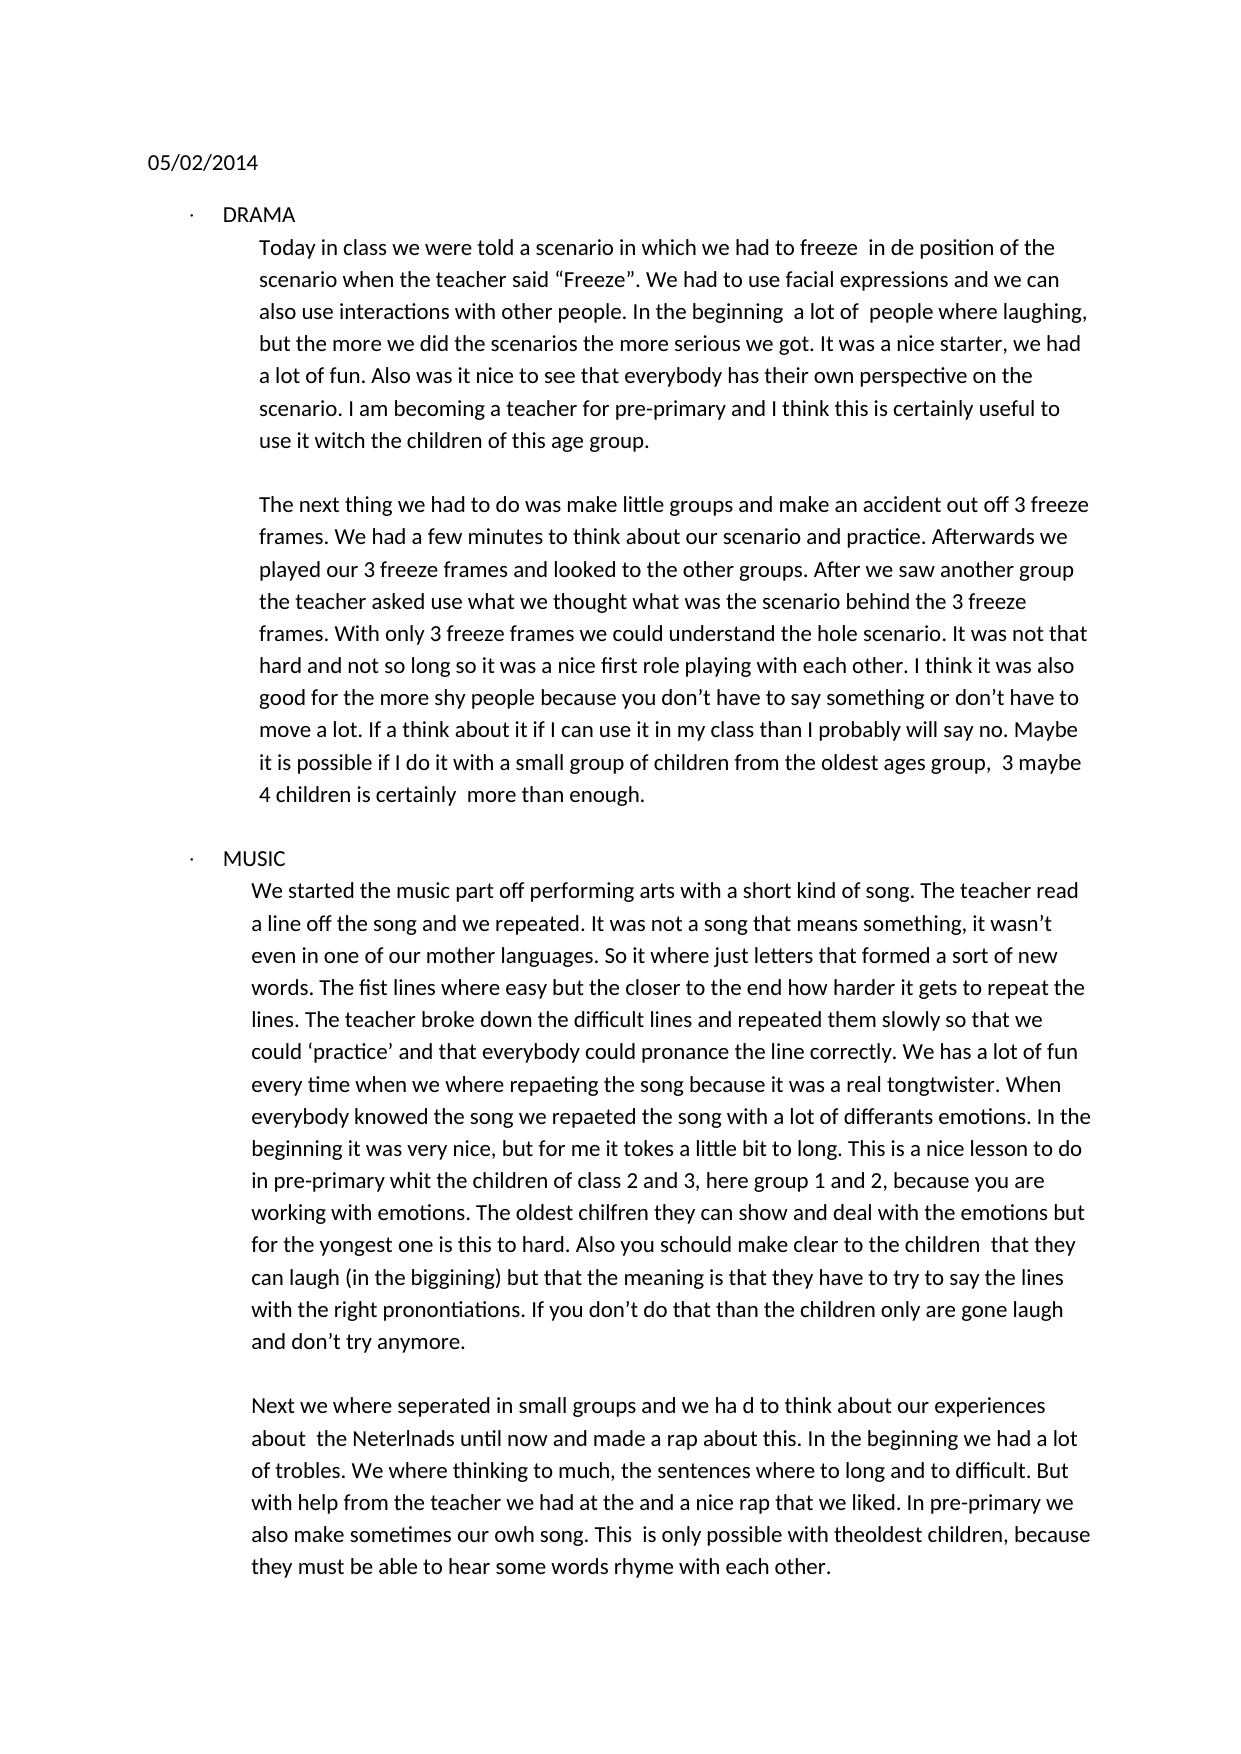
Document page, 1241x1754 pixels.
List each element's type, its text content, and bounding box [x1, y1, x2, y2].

list Next we where seperated in small groups and we ha d to think about our experiences about the Neterlnads until now and made a rap about this. In the beginning we had a lot of trobles. We where thinking to much, the sentences where to long and to difficult. But with help from the teacher we had at the and a nice rap that we liked. In pre-primary we also make sometimes our owh song. This is only possible with theoldest children, because they must be able to hear some words rhyme with each other. [251, 1392, 1093, 1581]
list MUSIC [185, 844, 1093, 872]
list DRAMA [185, 201, 1093, 229]
list Today in class we were told a scenario in which we had to freeze in de position of the scenario when the teacher said “Freeze”. We had to use facial expressions and we can also use interactions with other people. In the beginning a lot of people where laughing, but the more we did the scenarios the more serious we got. It was a nice starter, we had a lot of fun. Also was it nice to see that everybody has their own perspective on the scenario. I am becoming a teacher for pre-primary and I think this is certainly useful to use it witch the children of this age group. [259, 233, 1093, 454]
list The next thing we had to do was make little groups and make an accident out off 3 freeze frames. We had a few minutes to think about our scenario and practice. Afterwards we played our 3 freeze frames and looked to the other groups. After we saw another group the teacher asked use what we thought what was the scenario behind the 3 freeze frames. With only 3 freeze frames we could understand the hole scenario. It was not that hard and not so long so it was a nice first role playing with each other. I think it was also good for the more shy people because you don’t have to say something or don’t have to move a lot. If a think about it if I can use it in my class than I probably will say no. Maybe it is possible if I do it with a small group of children from the oldest ages group, 3 maybe 4 children is certainly more than enough. [259, 490, 1093, 840]
text 05/02/2014 [148, 148, 1093, 176]
list We started the music part off performing arts with a short kind of song. The teacher read a line off the song and we repeated. It was not a song that means something, it wasn’t even in one of our mother languages. So it where just letters that formed a sort of new words. The fist lines where easy but the closer to the end how harder it gets to repeat the lines. The teacher broke down the difficult lines and repeated them slowly so that we could ‘practice’ and that everybody could pronance the line correctly. We has a lot of fun every time when we where repaeting the song because it was a real tongtwister. When everybody knowed the song we repaeted the song with a lot of differants emotions. In the beginning it was very nice, but for me it tokes a little bit to long. This is a nice lesson to do in pre-primary whit the children of class 2 and 3, here group 1 and 2, because you are working with emotions. The oldest chilfren they can show and deal with the emotions but for the yongest one is this to hard. Also you schould make clear to the children that they can laugh (in the biggining) but that the meaning is that they have to try to say the lines with the right pronontiations. If you don’t do that than the children only are gone laugh and don’t try anymore. [251, 877, 1093, 1355]
